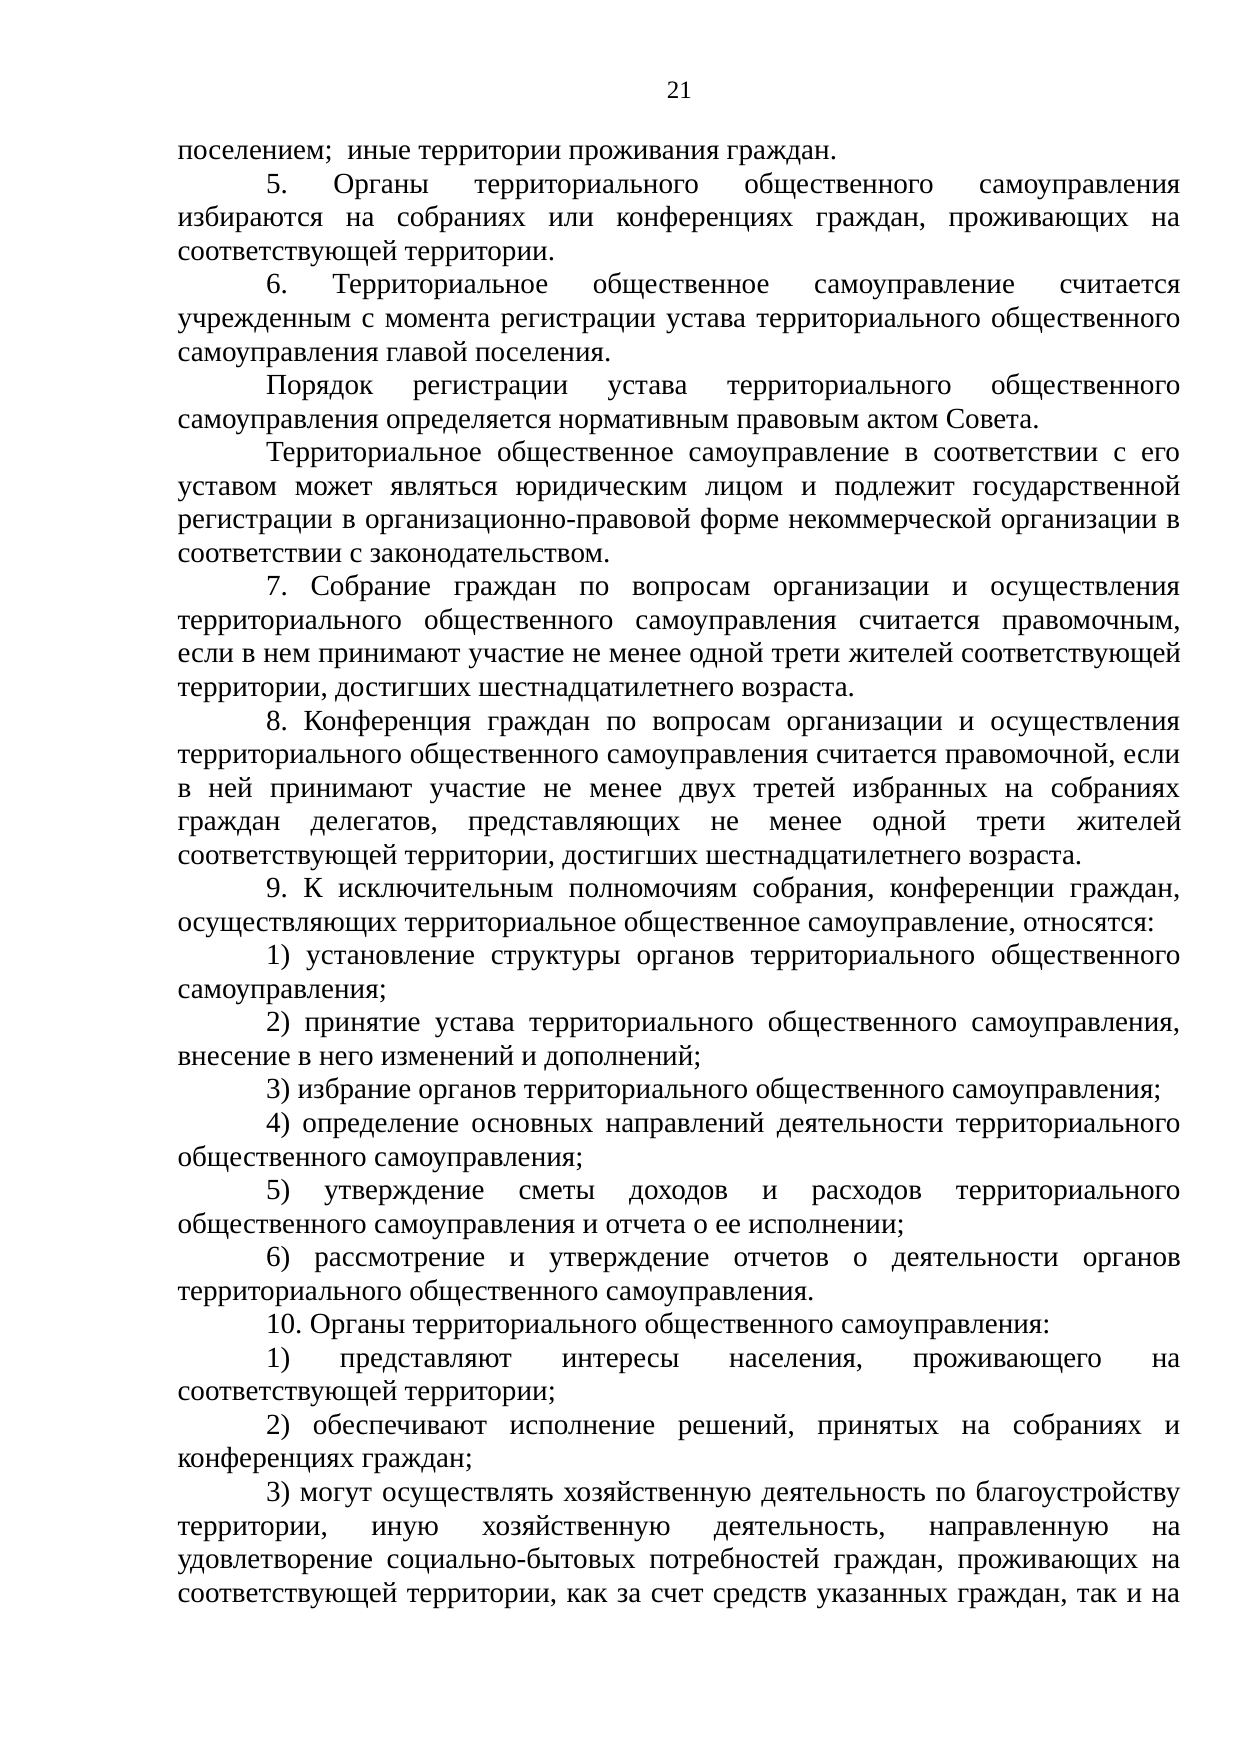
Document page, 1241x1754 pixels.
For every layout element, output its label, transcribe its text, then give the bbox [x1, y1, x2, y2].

text 7. Собрание граждан по вопросам организации и осуществления территориального общественного самоуправления считается правомочным, если в нем принимают участие не менее одной трети жителей соответствующей территории, достигших шестнадцатилетнего возраста. [177, 568, 1181, 703]
text 4) определение основных направлений деятельности территориального общественного самоуправления; [177, 1105, 1181, 1172]
text 9. К исключительным полномочиям собрания, конференции граждан, осуществляющих территориальное общественное самоуправление, относятся: [177, 870, 1181, 937]
text Территориальное общественное самоуправление в соответствии с его уставом может являться юридическим лицом и подлежит государственной регистрации в организационно-правовой форме некоммерческой организации в соответствии с законодательством. [177, 434, 1181, 568]
text 6) рассмотрение и утверждение отчетов о деятельности органов территориального общественного самоуправления. [177, 1239, 1181, 1306]
text 3) избрание органов территориального общественного самоуправления; [177, 1072, 1181, 1105]
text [177, 1474, 1181, 1608]
text 1) установление структуры органов территориального общественного самоуправления; [177, 937, 1181, 1004]
text 6. Территориальное общественное самоуправление считается учрежденным с момента регистрации устава территориального общественного самоуправления главой поселения. [177, 267, 1181, 367]
text 5) утверждение сметы доходов и расходов территориального общественного самоуправления и отчета о ее исполнении; [177, 1172, 1181, 1239]
text 5. Органы территориального общественного самоуправления избираются на собраниях или конференциях граждан, проживающих на соответствующей территории. [177, 166, 1181, 267]
text 2) обеспечивают исполнение решений, принятых на собраниях и конференциях граждан; [177, 1407, 1181, 1474]
text 1) представляют интересы населения, проживающего на соответствующей территории; [177, 1340, 1181, 1407]
text 10. Органы территориального общественного самоуправления: [177, 1306, 1181, 1340]
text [177, 132, 1181, 166]
text 2) принятие устава территориального общественного самоуправления, внесение в него изменений и дополнений; [177, 1004, 1181, 1072]
text 8. Конференция граждан по вопросам организации и осуществления территориального общественного самоуправления считается правомочной, если в ней принимают участие не менее двух третей избранных на собраниях граждан делегатов, представляющих не менее одной трети жителей соответствующей территории, достигших шестнадцатилетнего возраста. [177, 703, 1181, 870]
text Порядок регистрации устава территориального общественного самоуправления определяется нормативным правовым актом Совета. [177, 367, 1181, 434]
